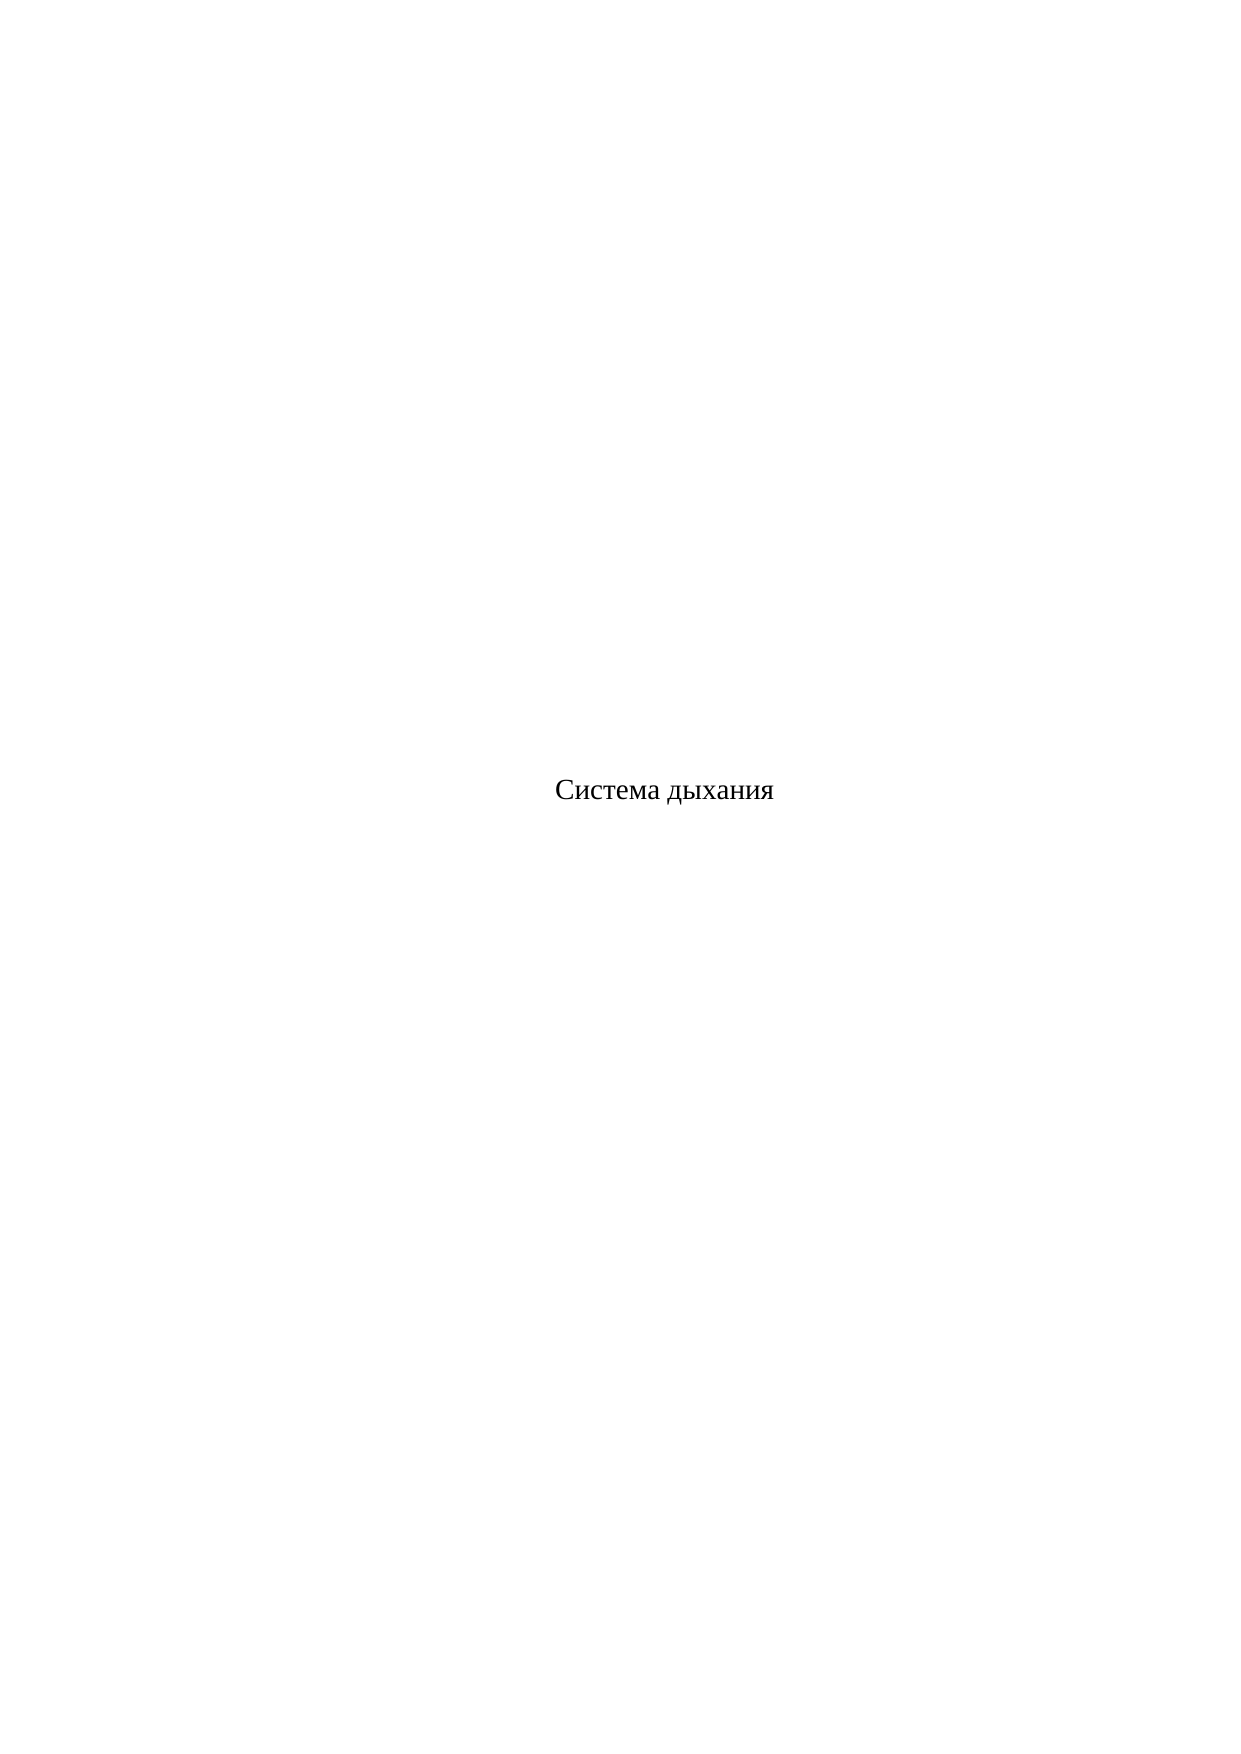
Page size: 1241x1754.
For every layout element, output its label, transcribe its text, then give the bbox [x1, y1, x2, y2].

text Система дыхания [177, 772, 1152, 806]
